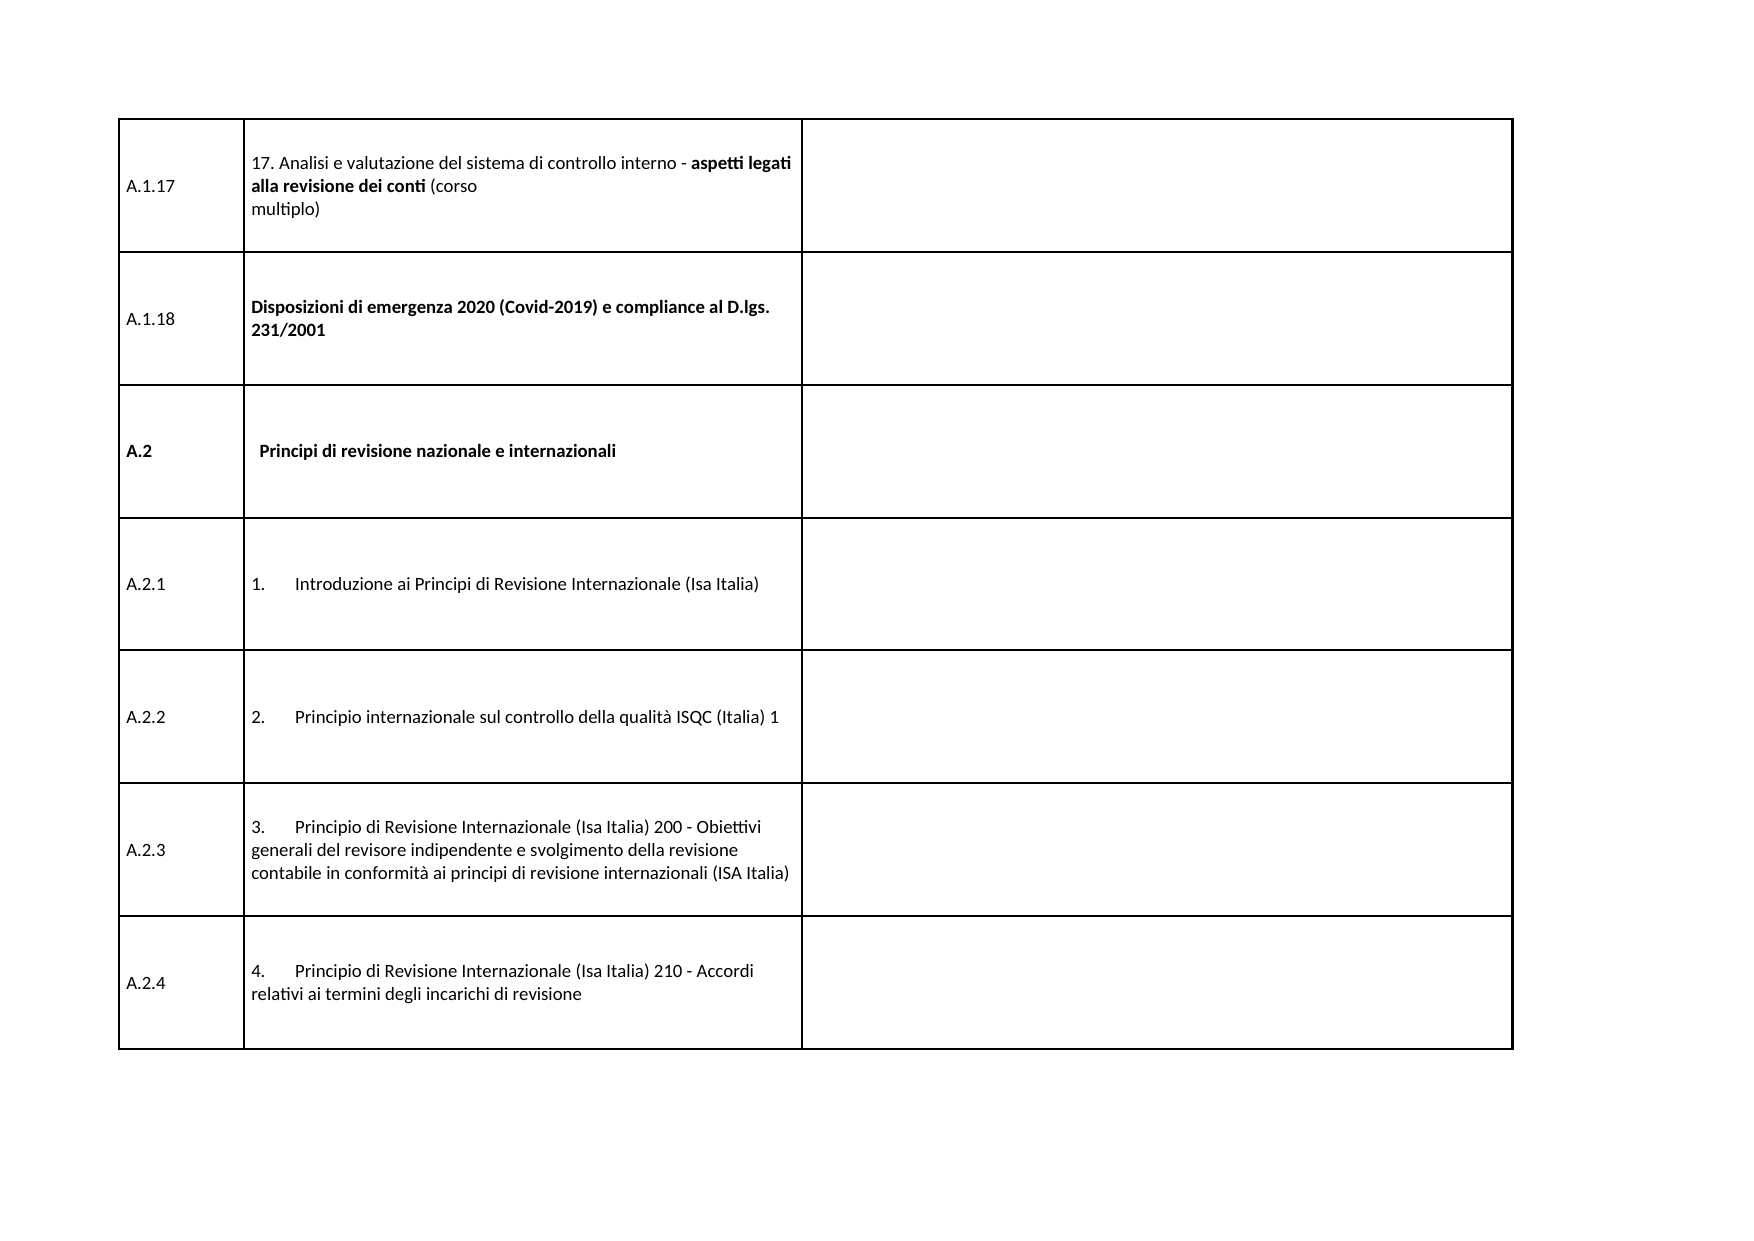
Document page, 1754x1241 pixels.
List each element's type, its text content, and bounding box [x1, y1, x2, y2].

table_cell [803, 519, 1511, 649]
table_cell 1. Introduzione ai Principi di Revisione Internazionale (Isa Italia) [245, 519, 801, 649]
table_cell [803, 386, 1511, 517]
table_cell A.2.1 [120, 519, 243, 649]
table_cell 4. Principio di Revisione Internazionale (Isa Italia) 210 - Accordi relativi ai termini degli incarichi di revisione [245, 917, 801, 1048]
table_cell 2. Principio internazionale sul controllo della qualità ISQC (Italia) 1 [245, 651, 801, 782]
table_cell [803, 651, 1511, 782]
table_cell [803, 120, 1511, 251]
table_cell 17. Analisi e valutazione del sistema di controllo interno - aspetti legati alla revisione dei conti (corso multiplo) [245, 120, 801, 251]
table_cell A.2.4 [120, 917, 243, 1048]
table_cell A.2 [120, 386, 243, 517]
table_cell A.1.17 [120, 120, 243, 251]
table_cell Disposizioni di emergenza 2020 (Covid-2019) e compliance al D.lgs. 231/2001 [245, 253, 801, 384]
table_cell A.2.3 [120, 784, 243, 915]
table_cell A.2.2 [120, 651, 243, 782]
table_cell A.1.18 [120, 253, 243, 384]
table_cell [803, 784, 1511, 915]
table_cell 3. Principio di Revisione Internazionale (Isa Italia) 200 - Obiettivi generali del revisore indipendente e svolgimento della revisione contabile in conformità ai principi di revisione internazionali (ISA Italia) [245, 784, 801, 915]
table_cell [803, 917, 1511, 1048]
table_cell [803, 253, 1511, 384]
table_cell Principi di revisione nazionale e internazionali [245, 386, 801, 517]
